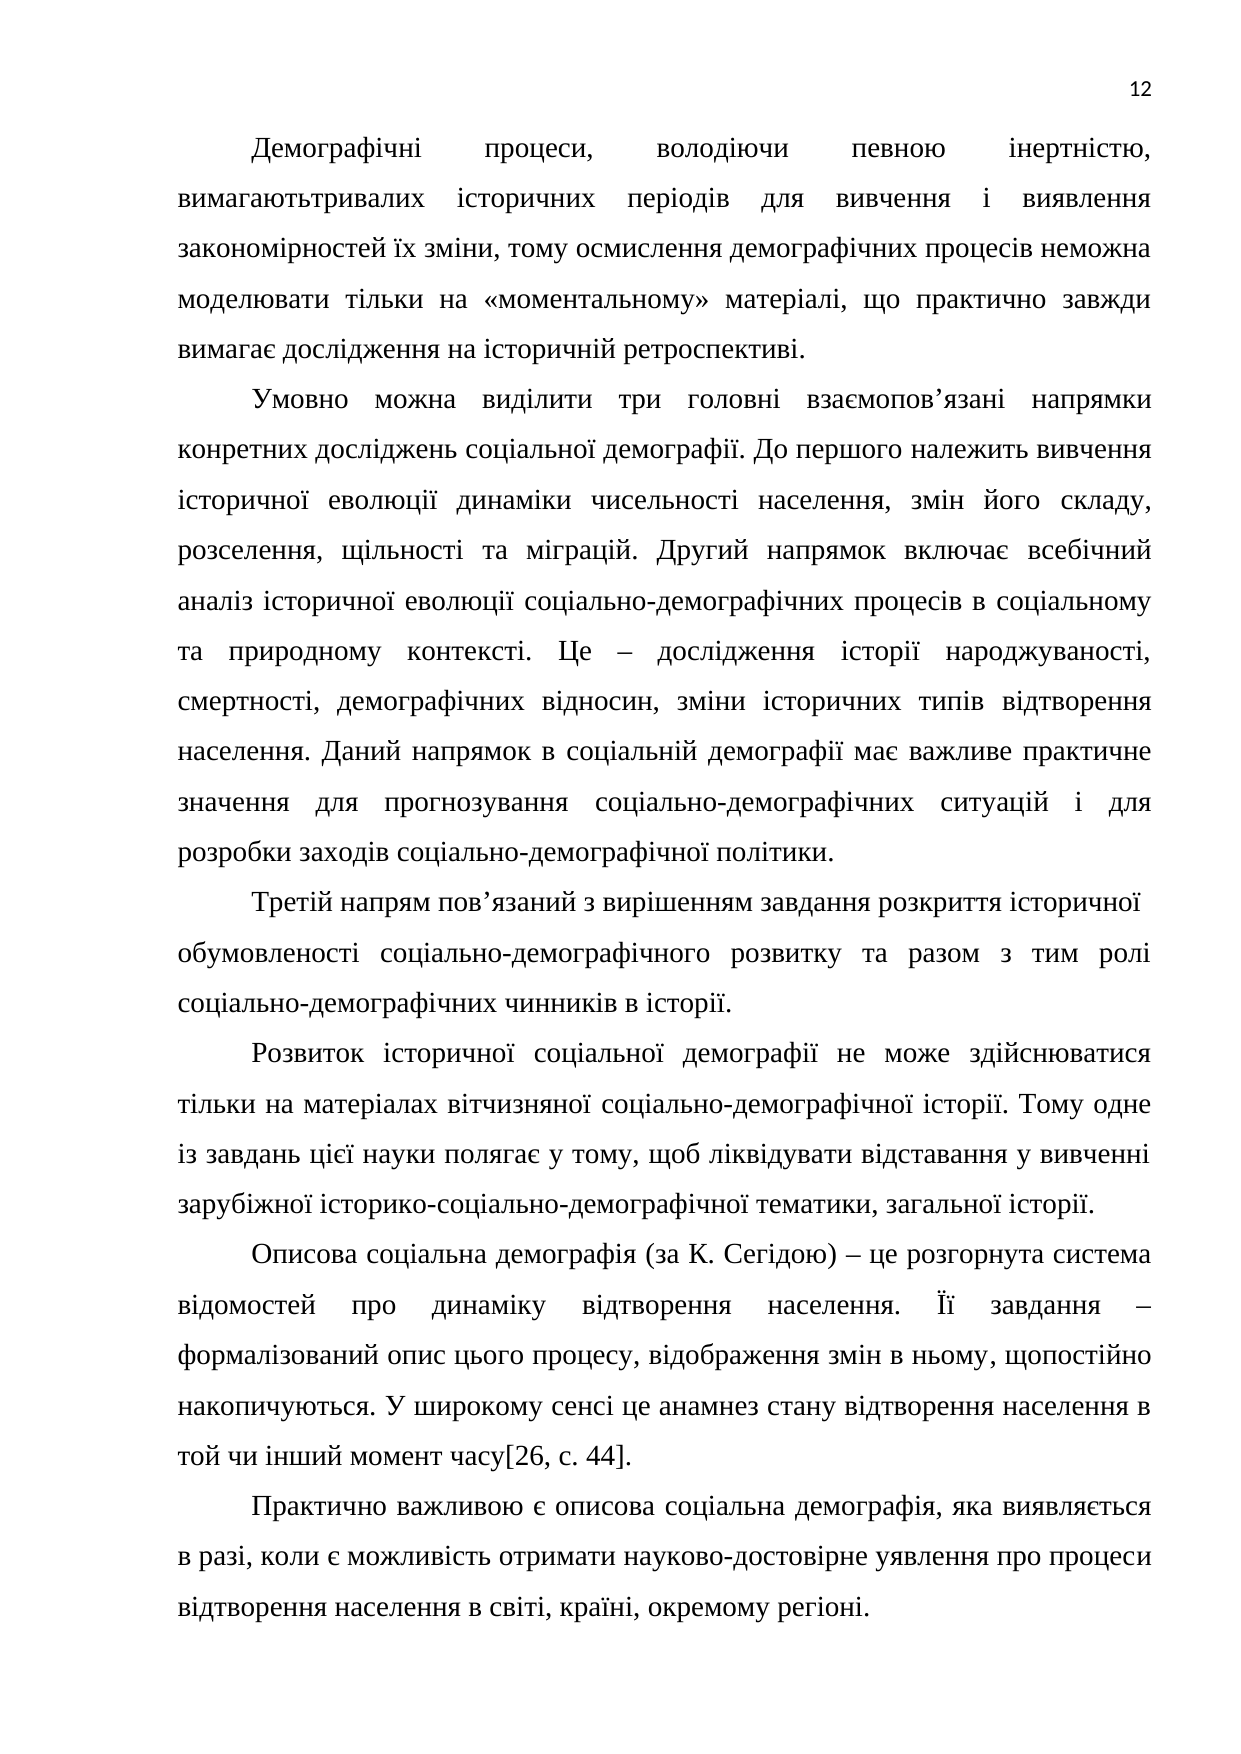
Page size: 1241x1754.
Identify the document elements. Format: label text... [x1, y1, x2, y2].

text Умовно можна виділити три головні взаємопов’язані напрямки конретних досліджень соціальної демографії. До першого належить вивчення історичної еволюції динаміки чисельності населення, змін його складу, розселення, щільності та міграцій. Другий напрямок включає всебічний аналіз історичної еволюції соціально-демографічних процесів в соціальному та природному контексті. Це – дослідження історії народжуваності, смертності, демографічних відносин, зміни історичних типів відтворення населення. Даний напрямок в соціальній демографії має важливе практичне значення для прогнозування соціально-демографічних ситуацій і для розробки заходів соціально-демографічної політики. [177, 381, 1152, 868]
text Демографічні процеси, володіючи певною інертністю, вимагаютьтривалих історичних періодів для вивчення і виявлення закономірностей їх зміни, тому осмислення демографічних процесів неможна моделювати тільки на «моментальному» матеріалі, що практично завжди вимагає дослідження на історичній ретроспективі. [177, 130, 1152, 364]
text Описова соціальна демографія (за К. Сегідою) – це розгорнута система відомостей про динаміку відтворення населення. Її завдання –формалізований опис цього процесу, відображення змін в ньому, щопостійно накопичуються. У широкому сенсі це анамнез стану відтворення населення в той чи інший момент часу[26, с. 44]. [177, 1237, 1152, 1471]
text Розвиток історичної соціальної демографії не може здійснюватися тільки на матеріалах вітчизняної соціально-демографічної історії. Тому одне із завдань цієї науки полягає у тому, щоб ліквідувати відставання у вивченні зарубіжної історико-соціально-демографічної тематики, загальної історії. [177, 1035, 1152, 1220]
text Практично важливою є описова соціальна демографія, яка виявляється в разі, коли є можливість отримати науково-достовірне уявлення про процеси відтворення населення в світі, країні, окремому регіоні. [177, 1488, 1152, 1622]
text обумовленості соціально-демографічного розвитку та разом з тим ролі соціально-демографічних чинників в історії. [177, 935, 1152, 1019]
text Третій напрям пов’язаний з вирішенням завдання розкриття історичної [177, 884, 1152, 918]
